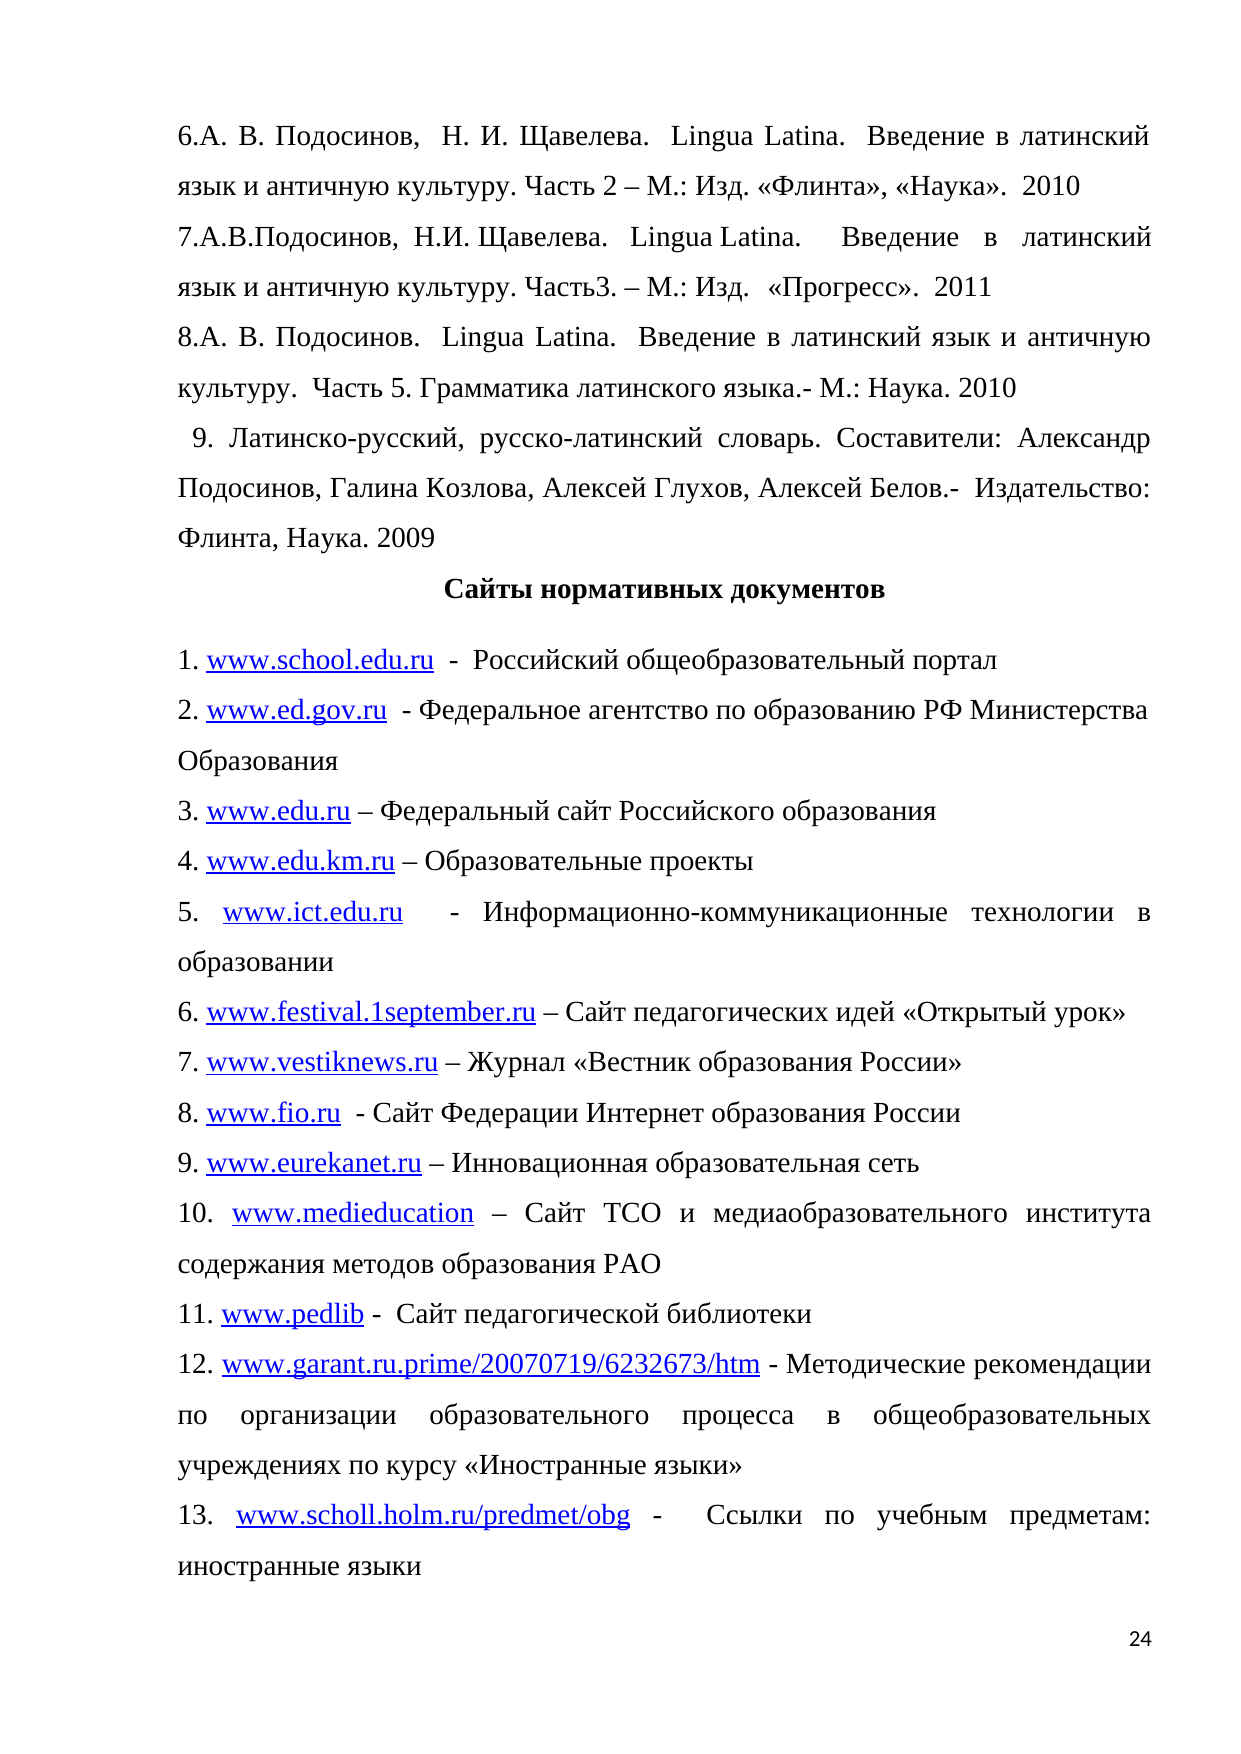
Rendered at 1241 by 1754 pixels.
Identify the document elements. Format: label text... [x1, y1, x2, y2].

text 4. www.edu.km.ru – Образовательные проекты [177, 843, 1152, 877]
text 9. Латинско-русский, русско-латинский словарь. Составители: Александр Подосинов, Галина Козлова, Алексей Глухов, Алексей Белов.- Издательство: Флинта, Наука. 2009 [177, 420, 1152, 554]
text 3. www.edu.ru – Федеральный сайт Российского образования [177, 793, 1152, 827]
text 8.А. В. Подосинов. Lingua Latina. Введение в латинский язык и античную культуру. Часть 5. Грамматика латинского языка.- М.: Наука. 2010 [177, 319, 1152, 403]
text 11. www.pedlib - Сайт педагогической библиотеки [177, 1296, 1152, 1330]
text 8. www.fio.ru - Сайт Федерации Интернет образования России [177, 1095, 1152, 1128]
text 6. www.festival.1september.ru – Сайт педагогических идей «Открытый урок» [177, 994, 1152, 1028]
text 12. www.garant.ru.prime/20070719/6232673/htm - Методические рекомендации по организации образовательного процесса в общеобразовательных учреждениях по курсу «Иностранные языки» [177, 1346, 1152, 1481]
text 7.А.В.Подосинов, Н.И. Щавелева. Lingua Latina. Введение в латинский язык и античную культуру. Часть3. – М.: Изд. «Прогресс». 2011 [177, 219, 1152, 303]
text 10. www.medieducation – Сайт ТСО и медиаобразовательного института содержания методов образования РАО [177, 1196, 1152, 1279]
text Сайты нормативных документов [177, 571, 1152, 604]
text 2. www.ed.gov.ru - Федеральное агентство по образованию РФ Министерства [177, 692, 1152, 726]
text 7. www.vestiknews.ru – Журнал «Вестник образования России» [177, 1044, 1152, 1078]
text 5. www.ict.edu.ru - Информационно-коммуникационные технологии в образовании [177, 894, 1152, 977]
text Образования [177, 743, 1152, 776]
text 13. www.scholl.holm.ru/predmet/obg - Ссылки по учебным предметам: иностранные языки [177, 1497, 1152, 1581]
text 6.А. В. Подосинов, Н. И. Щавелева. Lingua Latina. Введение в латинский язык и античную культуру. Часть 2 – М.: Изд. «Флинта», «Наука». 2010 [177, 118, 1152, 202]
text 1. www.school.edu.ru - Российский общеобразовательный портал [177, 642, 1152, 676]
text 9. www.eurekanet.ru – Инновационная образовательная сеть [177, 1145, 1152, 1179]
